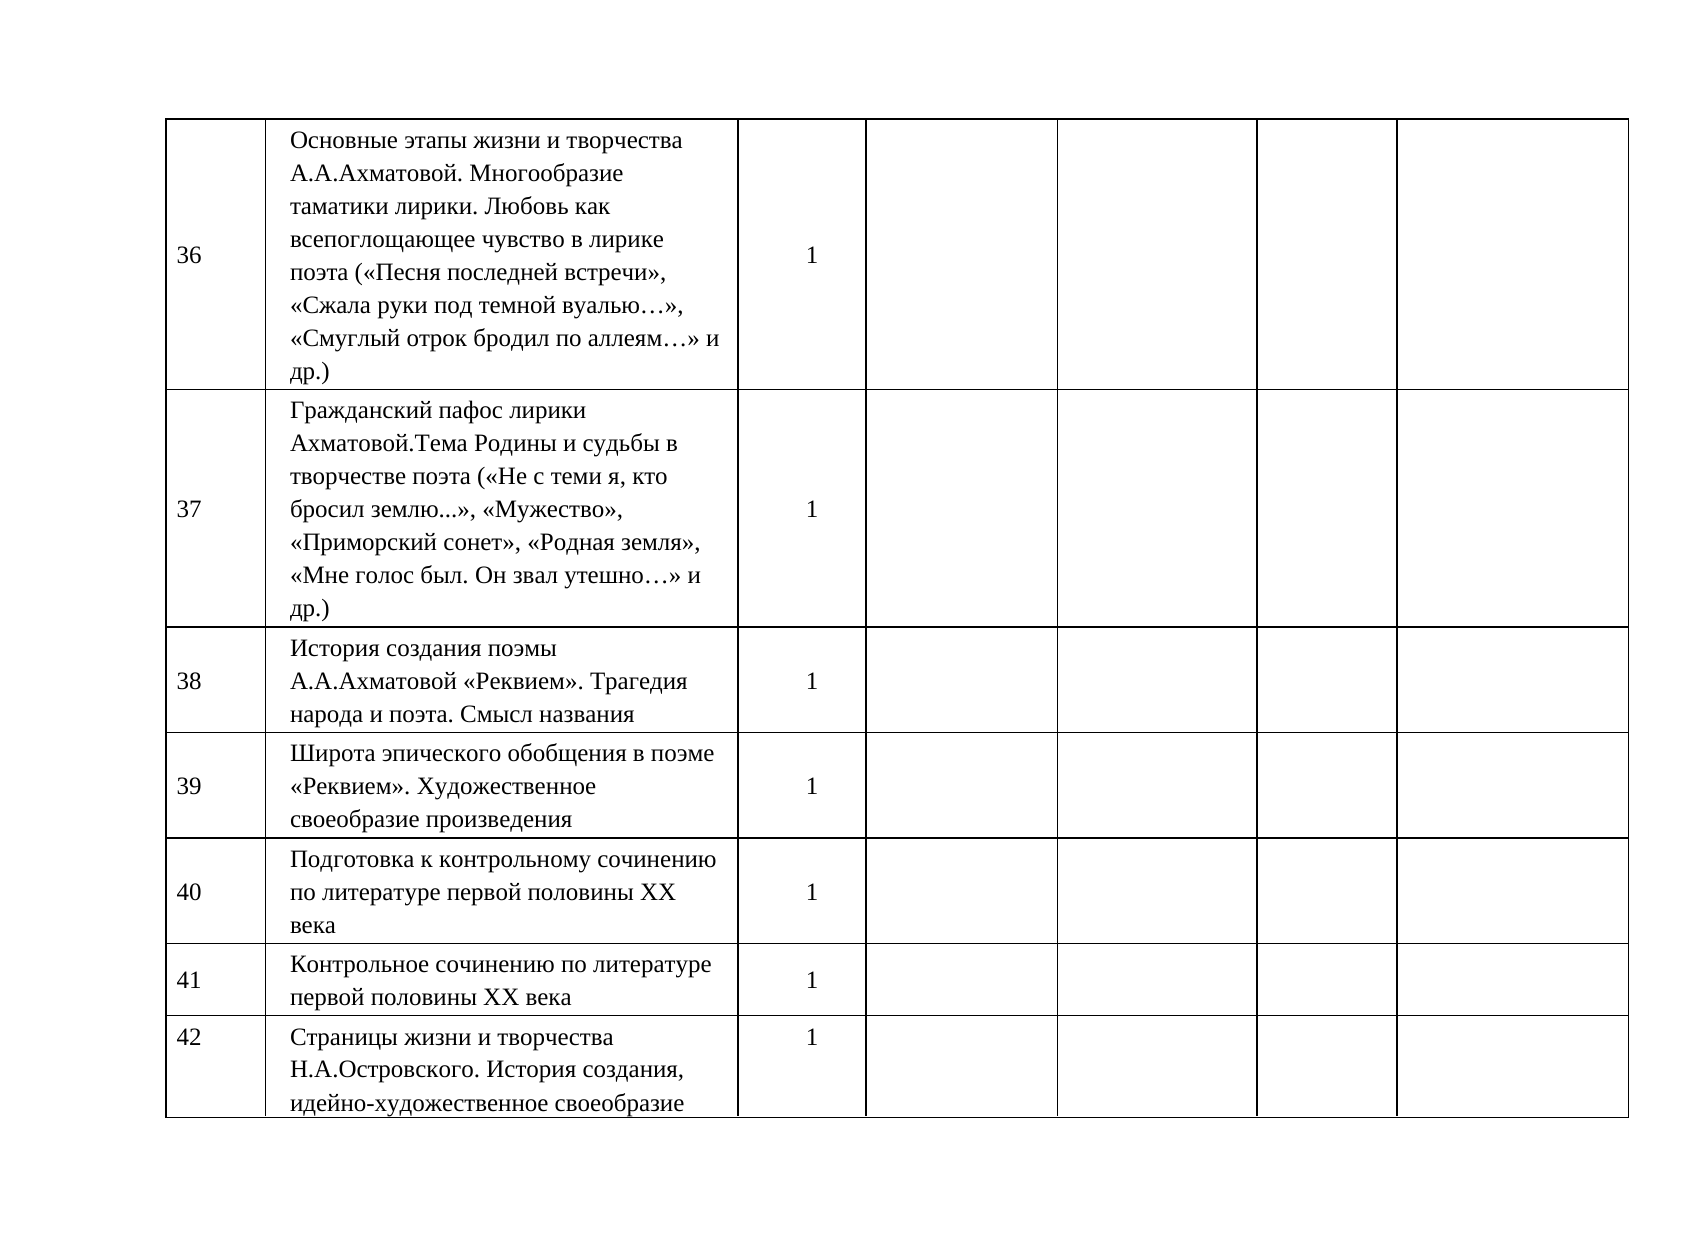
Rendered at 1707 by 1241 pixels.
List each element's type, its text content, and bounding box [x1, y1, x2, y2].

table_cell [1258, 733, 1396, 837]
table_cell Подготовка к контрольному сочинению по литературе первой половины ХХ века [266, 839, 737, 942]
table_cell [867, 1016, 1057, 1116]
table_cell [1058, 733, 1256, 837]
table_cell Широта эпического обобщения в поэме «Реквием». Художественное своеобразие произведения [266, 733, 737, 837]
table_cell [1258, 628, 1396, 732]
table_cell [1258, 120, 1396, 389]
table_cell 38 [167, 628, 265, 732]
table_cell [1058, 390, 1256, 626]
table_cell [1058, 628, 1256, 732]
table_cell 1 [739, 628, 865, 732]
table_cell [266, 1016, 737, 1116]
table_cell [867, 944, 1057, 1015]
table_cell [1398, 733, 1628, 837]
table_cell [1258, 390, 1396, 626]
table_cell 42 [167, 1016, 265, 1116]
table_cell [1398, 944, 1628, 1015]
table_cell 36 [167, 120, 265, 389]
table_cell [1058, 1016, 1256, 1116]
table_cell 41 [167, 944, 265, 1015]
table_cell [1398, 839, 1628, 942]
table_cell 40 [167, 839, 265, 942]
table_cell 1 [739, 839, 865, 942]
table_cell [1398, 1016, 1628, 1116]
table_cell Основные этапы жизни и творчества А.А.Ахматовой. Многообразие таматики лирики. Любовь как всепоглощающее чувство в лирике поэта («Песня последней встречи», «Сжала руки под темной вуалью…», «Смуглый отрок бродил по аллеям…» и др.) [266, 120, 737, 389]
table_cell 37 [167, 390, 265, 626]
table_cell [867, 390, 1057, 626]
table_cell 1 [739, 120, 865, 389]
table_cell [1058, 944, 1256, 1015]
table_cell [1258, 944, 1396, 1015]
table_cell [867, 120, 1057, 389]
table_cell 1 [739, 944, 865, 1015]
table_cell [867, 733, 1057, 837]
table_cell 39 [167, 733, 265, 837]
table_cell [1058, 839, 1256, 942]
table_cell [1398, 390, 1628, 626]
table_cell 1 [739, 733, 865, 837]
table_cell [867, 839, 1057, 942]
table_cell [1398, 628, 1628, 732]
table_cell 1 [739, 390, 865, 626]
table_cell История создания поэмы А.А.Ахматовой «Реквием». Трагедия народа и поэта. Смысл названия [266, 628, 737, 732]
table_cell 1 [739, 1016, 865, 1116]
table_cell [1058, 120, 1256, 389]
table_cell [1258, 1016, 1396, 1116]
table_cell Контрольное сочинению по литературе первой половины ХХ века [266, 944, 737, 1015]
table_cell [867, 628, 1057, 732]
table_cell [1258, 839, 1396, 942]
table_cell [1398, 120, 1628, 389]
table_cell Гражданский пафос лирики Ахматовой.Тема Родины и судьбы в творчестве поэта («Не с теми я, кто бросил землю...», «Мужество», «Приморский сонет», «Родная земля», «Мне голос был. Он звал утешно…» и др.) [266, 390, 737, 626]
